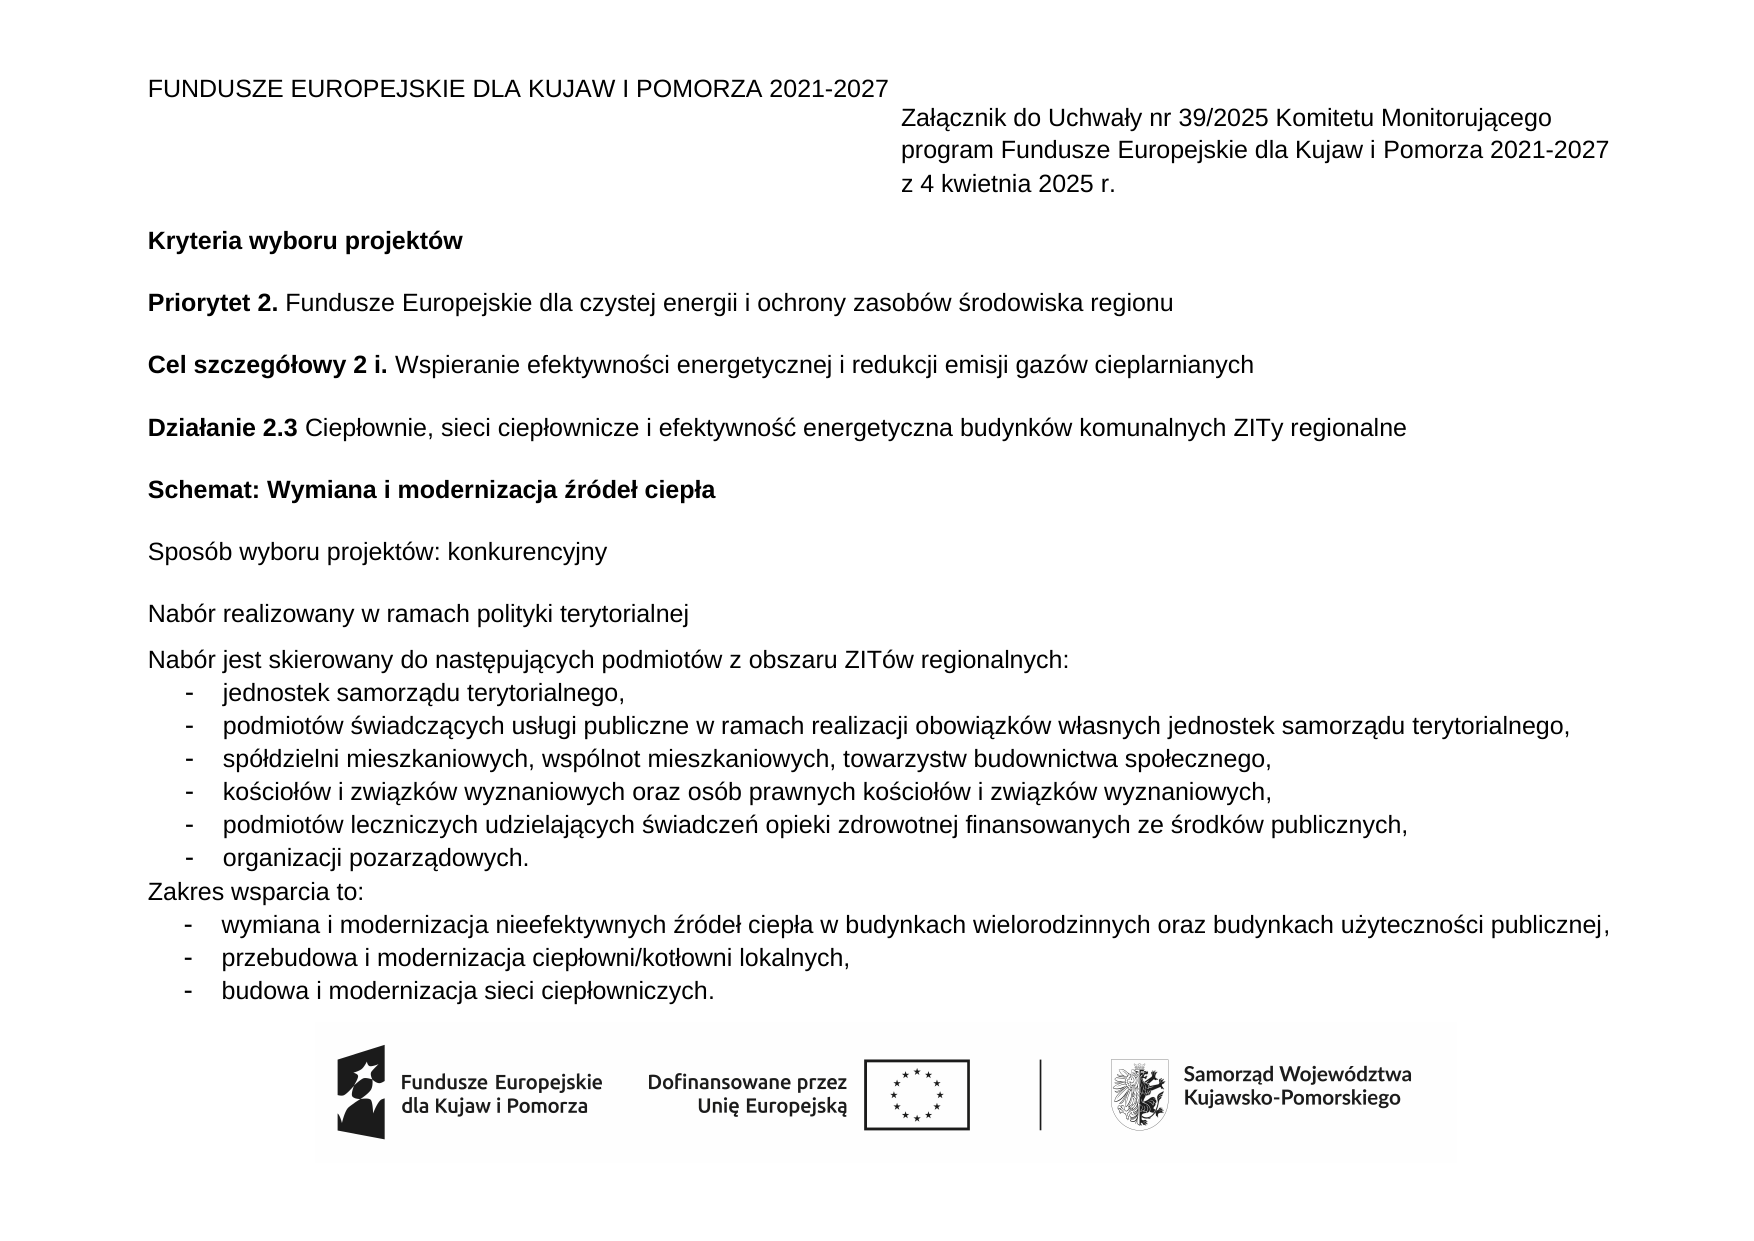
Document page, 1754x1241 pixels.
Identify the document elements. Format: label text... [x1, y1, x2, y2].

list jednostek samorządu terytorialnego, [185, 678, 1624, 707]
list kościołów i związków wyznaniowych oraz osób prawnych kościołów i związków wyznaniowych, [185, 777, 1624, 806]
list Zakres wsparcia to: [148, 877, 1624, 905]
text Priorytet 2. Fundusze Europejskie dla czystej energii i ochrony zasobów środowiska regionu [148, 288, 1624, 317]
list wymiana i modernizacja nieefektywnych źródeł ciepła w budynkach wielorodzinnych oraz budynkach użyteczności publicznej, [184, 909, 1624, 938]
text Nabór realizowany w ramach polityki terytorialnej [148, 599, 1624, 628]
text Cel szczegółowy 2 i. Wspieranie efektywności energetycznej i redukcji emisji gazów cieplarnianych [148, 351, 1624, 379]
picture [314, 1022, 1458, 1163]
subtitle Kryteria wyboru projektów [148, 226, 1624, 255]
text Sposób wyboru projektów: konkurencyjny [148, 537, 1624, 566]
list budowa i modernizacja sieci ciepłowniczych. [184, 976, 1624, 1005]
list spółdzielni mieszkaniowych, wspólnot mieszkaniowych, towarzystw budownictwa społecznego, [185, 744, 1624, 773]
text Schemat: Wymiana i modernizacja źródeł ciepła [148, 475, 1624, 504]
list przebudowa i modernizacja ciepłowni/kotłowni lokalnych, [184, 943, 1624, 972]
list organizacji pozarządowych. [185, 843, 1624, 872]
list podmiotów świadczących usługi publiczne w ramach realizacji obowiązków własnych jednostek samorządu terytorialnego, [185, 711, 1624, 740]
list podmiotów leczniczych udzielających świadczeń opieki zdrowotnej finansowanych ze środków publicznych, [185, 810, 1624, 839]
text Działanie 2.3 Ciepłownie, sieci ciepłownicze i efektywność energetyczna budynków komunalnych ZITy regionalne [148, 413, 1624, 441]
text Nabór jest skierowany do następujących podmiotów z obszaru ZITów regionalnych: [148, 645, 1624, 673]
